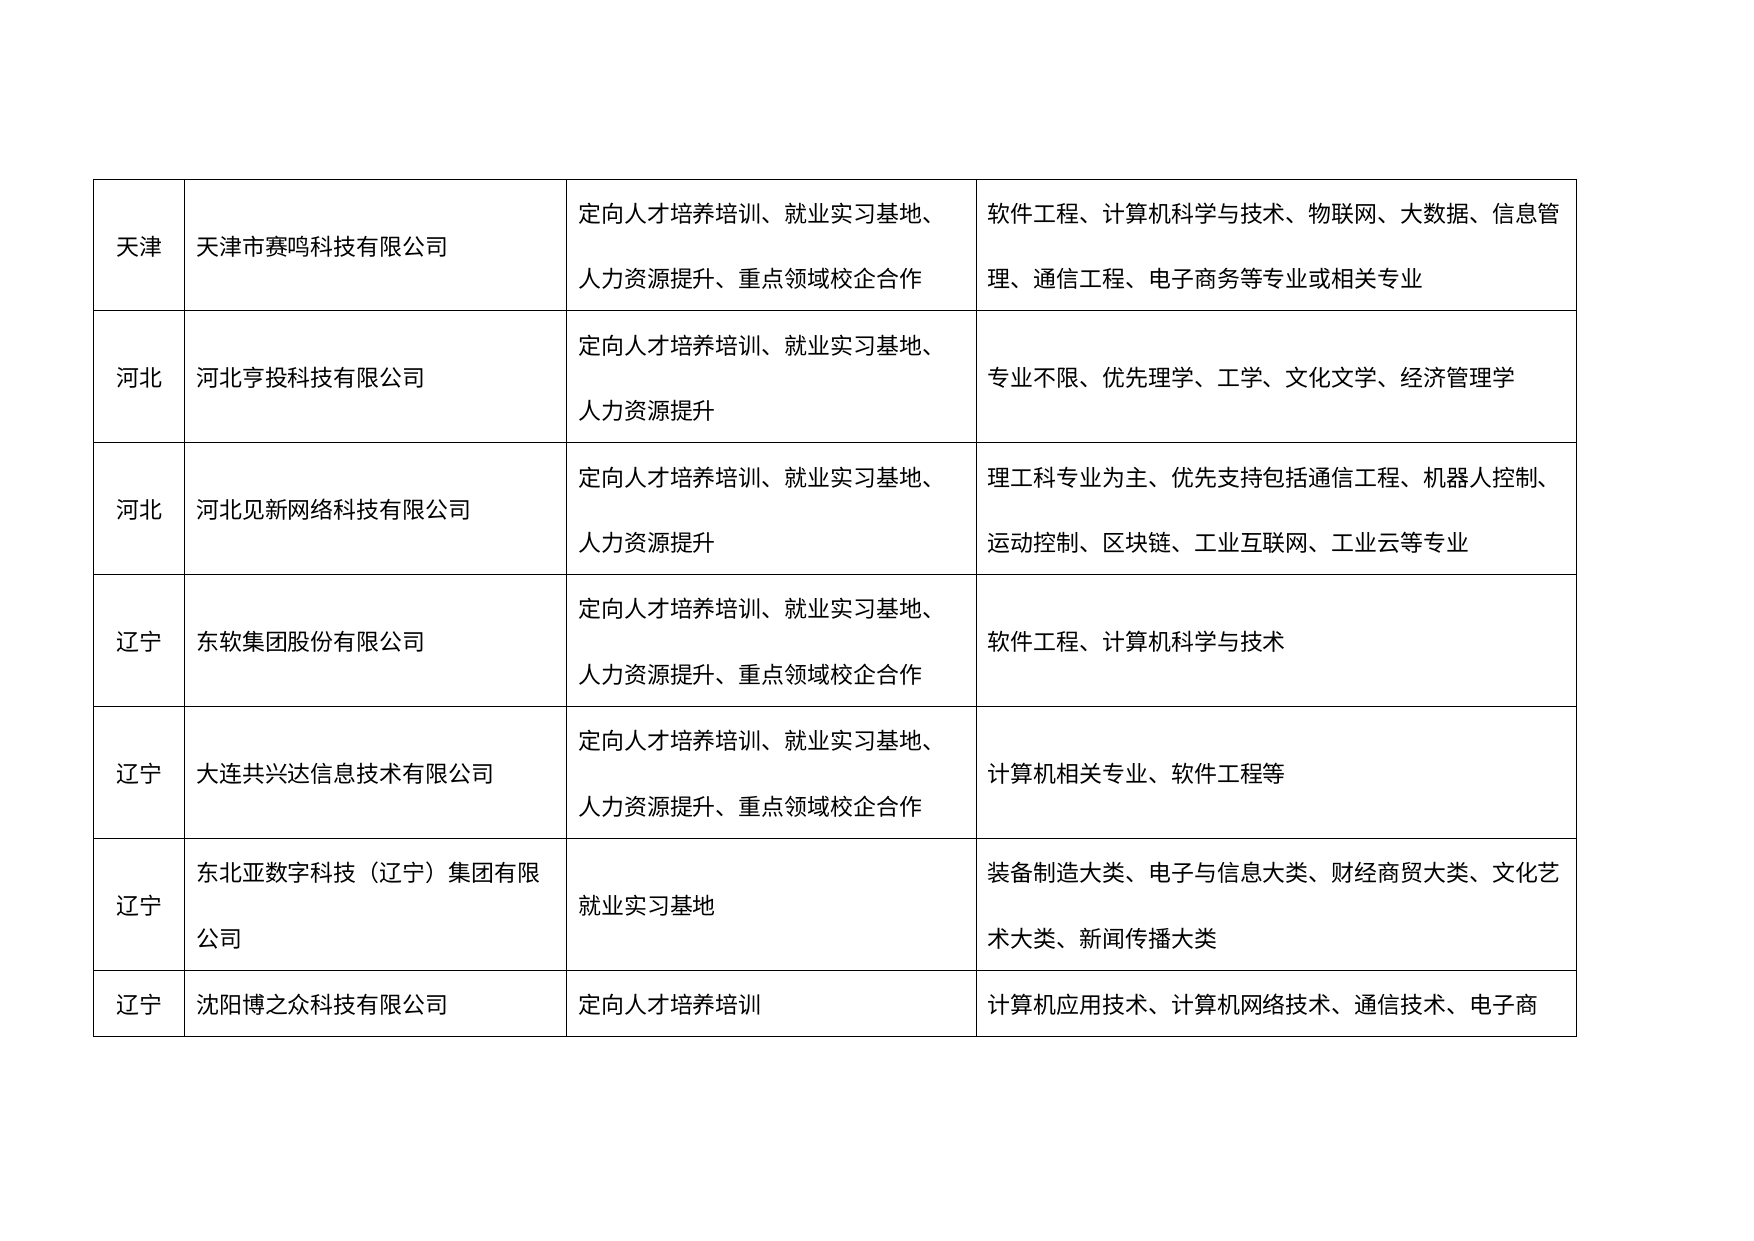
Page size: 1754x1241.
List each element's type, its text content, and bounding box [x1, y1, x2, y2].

table_cell 辽宁 [94, 707, 184, 838]
table_cell 沈阳博之众科技有限公司 [185, 971, 566, 1036]
table_cell 河北 [94, 311, 184, 442]
table_cell 就业实习基地 [567, 839, 976, 970]
table_cell 东软集团股份有限公司 [185, 575, 566, 706]
table_cell 河北亨投科技有限公司 [185, 311, 566, 442]
table_cell 东北亚数字科技（辽宁）集团有限公司 [185, 839, 566, 970]
table_cell 定向人才培养培训、就业实习基地、人力资源提升、重点领域校企合作 [567, 180, 976, 310]
table_cell 大连共兴达信息技术有限公司 [185, 707, 566, 838]
table_cell 软件工程、计算机科学与技术、物联网、大数据、信息管理、通信工程、电子商务等专业或相关专业 [977, 180, 1576, 310]
table_cell 定向人才培养培训、就业实习基地、人力资源提升 [567, 311, 976, 442]
table_cell 专业不限、优先理学、工学、文化文学、经济管理学 [977, 311, 1576, 442]
table_cell 定向人才培养培训、就业实习基地、人力资源提升、重点领域校企合作 [567, 575, 976, 706]
table_cell 装备制造大类、电子与信息大类、财经商贸大类、文化艺术大类、新闻传播大类 [977, 839, 1576, 970]
table_cell 定向人才培养培训、就业实习基地、人力资源提升 [567, 443, 976, 574]
table_cell 辽宁 [94, 575, 184, 706]
table_cell 河北见新网络科技有限公司 [185, 443, 566, 574]
table_cell 辽宁 [94, 839, 184, 970]
table_cell 定向人才培养培训、就业实习基地、人力资源提升、重点领域校企合作 [567, 707, 976, 838]
table_cell 定向人才培养培训 [567, 971, 976, 1036]
table_cell 软件工程、计算机科学与技术 [977, 575, 1576, 706]
table_cell 计算机相关专业、软件工程等 [977, 707, 1576, 838]
table_cell 河北 [94, 443, 184, 574]
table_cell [977, 971, 1576, 1036]
table_cell 天津 [94, 180, 184, 310]
table_cell 辽宁 [94, 971, 184, 1036]
table_cell 理工科专业为主、优先支持包括通信工程、机器人控制、运动控制、区块链、工业互联网、工业云等专业 [977, 443, 1576, 574]
table_cell 天津市赛鸣科技有限公司 [185, 180, 566, 310]
